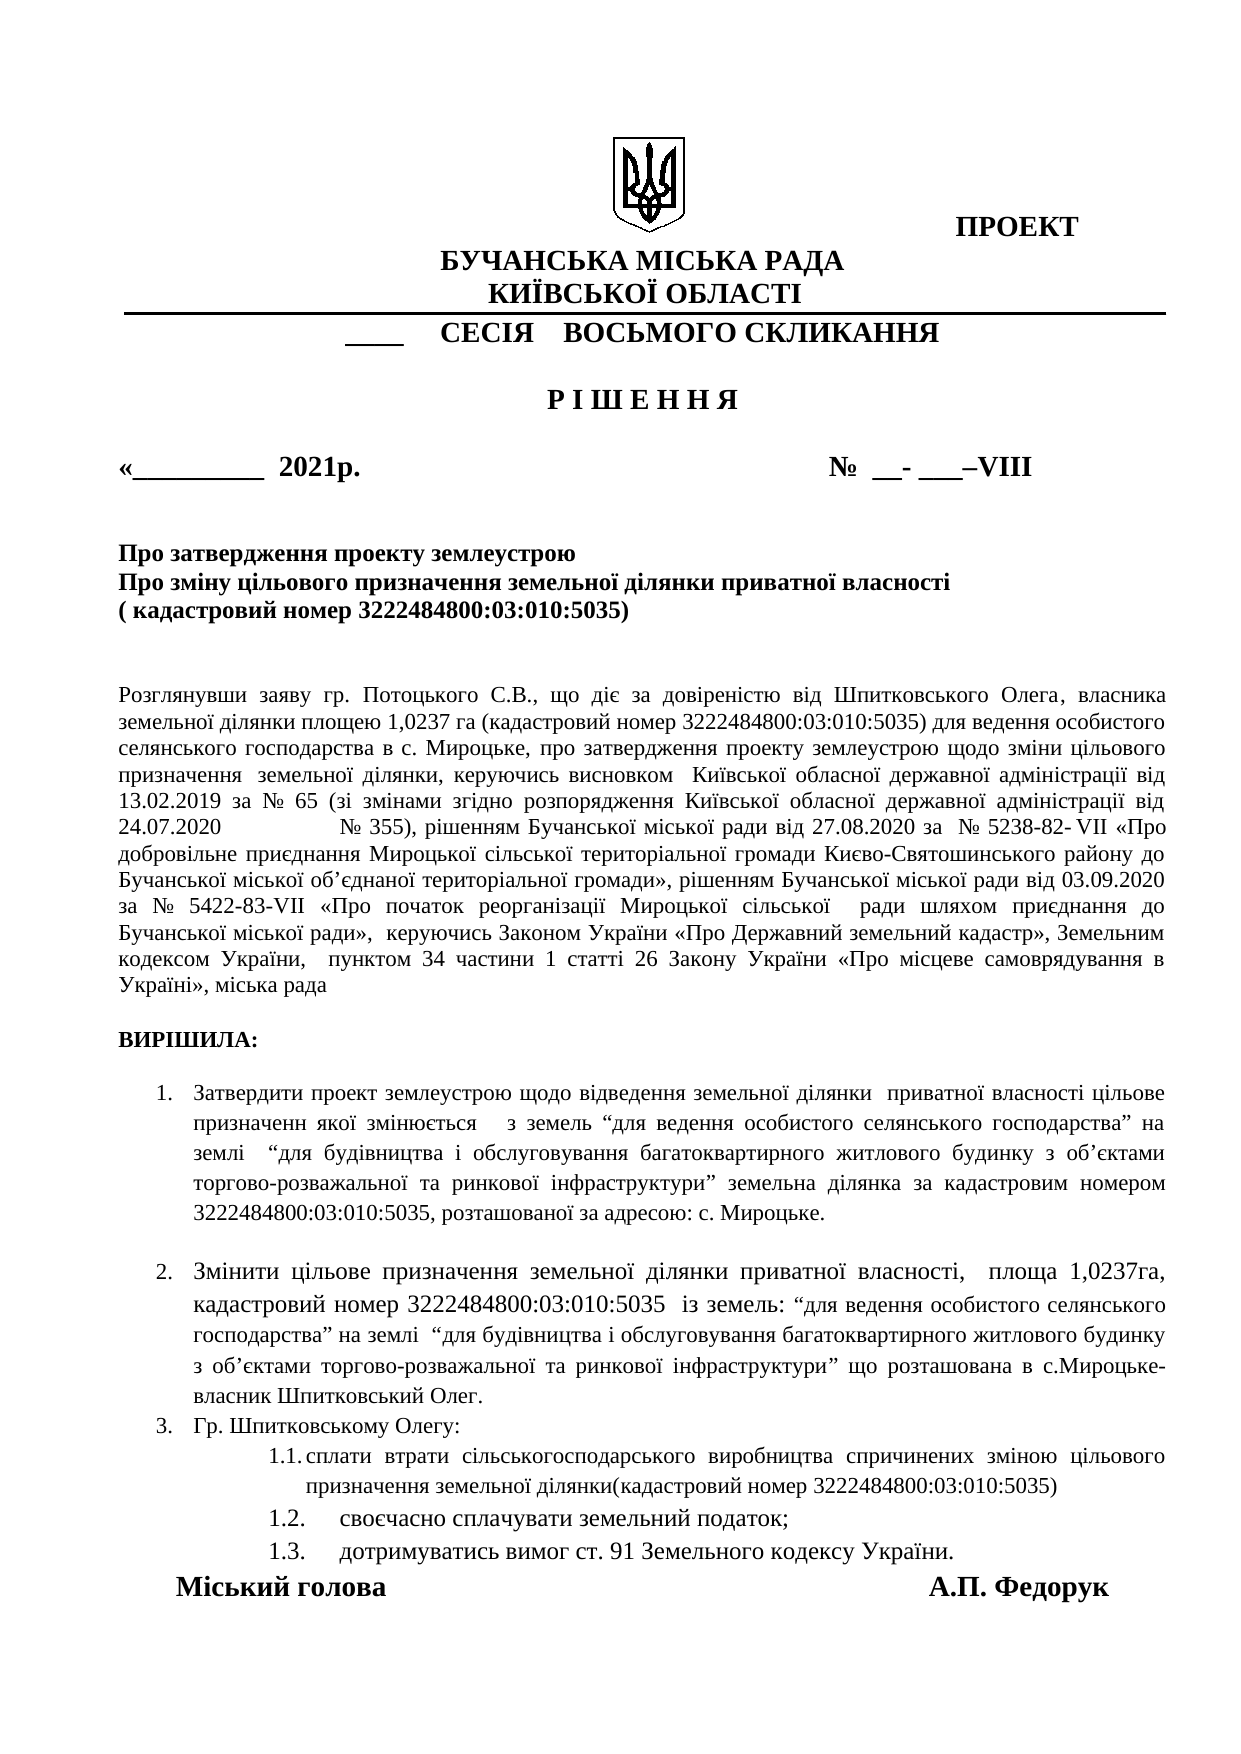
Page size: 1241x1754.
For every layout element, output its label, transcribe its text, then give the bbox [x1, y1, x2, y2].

text ( кадастровий номер 3222484800:03:010:5035) [118, 595, 1166, 624]
list сплати втрати сільськогосподарського виробництва спричинених зміною цільового призначення земельної ділянки(кадастровий номер 3222484800:03:010:5035) [268, 1442, 1166, 1499]
text БУЧАНСЬКА МІСЬКА РАДА [118, 243, 1166, 276]
text Міський голова А.П. Федорук [118, 1569, 1166, 1602]
list Змінити цільове призначення земельної ділянки приватної власності, площа 1,0237га, кадастровий номер 3222484800:03:010:5035 із земель: “для ведення особистого селянського господарства” на землі “для будівництва і обслуговування багатоквартирного житлового будинку з об’єктами торгово-розважальної та ринкової інфраструктури” що розташована в с.Мироцьке- власник Шпитковський Олег. [156, 1256, 1166, 1408]
text «_________ 2021р. № __- ___–VІІІ [118, 449, 1166, 483]
list своєчасно сплачувати земельний податок; [268, 1503, 1166, 1532]
text Розглянувши заяву гр. Потоцького С.В., що діє за довіреністю від Шпитковського Олега, власника земельної ділянки площею 1,0237 га (кадастровий номер 3222484800:03:010:5035) для ведення особистого селянського господарства в с. Мироцьке, про затвердження проекту землеустрою щодо зміни цільового призначення земельної ділянки, керуючись висновком Київської обласної державної адміністрації від 13.02.2019 за № 65 (зі змінами згідно розпорядження Київської обласної державної адміністрації від 24.07.2020 № 355), рішенням Бучанської міської ради від 27.08.2020 за № 5238-82-VІІ «Про добровільне приєднання Мироцької сільської територіальної громади Києво-Святошинського району до Бучанської міської об’єднаної територіальної громади», рішенням Бучанської міської ради від 03.09.2020 за № 5422-83-VІІ «Про початок реорганізації Мироцької сільської ради шляхом приєднання до Бучанської міської ради», керуючись Законом України «Про Державний земельний кадастр», Земельним кодексом України, пунктом 34 частини 1 статті 26 Закону України «Про місцеве самоврядування в Україні», міська рада [118, 682, 1166, 998]
text Про затвердження проекту землеустрою [118, 538, 1166, 567]
text ____ СЕСІЯ ВОСЬМОГО СКЛИКАННЯ [118, 315, 1166, 348]
list Гр. Шпитковському Олегу: [156, 1412, 1166, 1438]
list Затвердити проект землеустрою щодо відведення земельної ділянки приватної власності цільове призначенн якої змінюється з земель “для ведення особистого селянського господарства” на землі “для будівництва і обслуговування багатоквартирного житлового будинку з об’єктами торгово-розважальної та ринкової інфраструктури” земельна ділянка за кадастровим номером 3222484800:03:010:5035, розташованої за адресою: с. Мироцьке. [156, 1078, 1166, 1226]
text ПРОЕКТ [118, 132, 1166, 243]
list дотримуватись вимог ст. 91 Земельного кодексу України. [268, 1536, 1166, 1564]
text Про зміну цільового призначення земельної ділянки приватної власності [118, 567, 1166, 595]
text ВИРІШИЛА: [118, 1026, 1166, 1052]
text Р І Ш Е Н Н Я [118, 382, 1166, 416]
text КИЇВСЬКОЇ ОБЛАСТІ [123, 276, 1166, 315]
